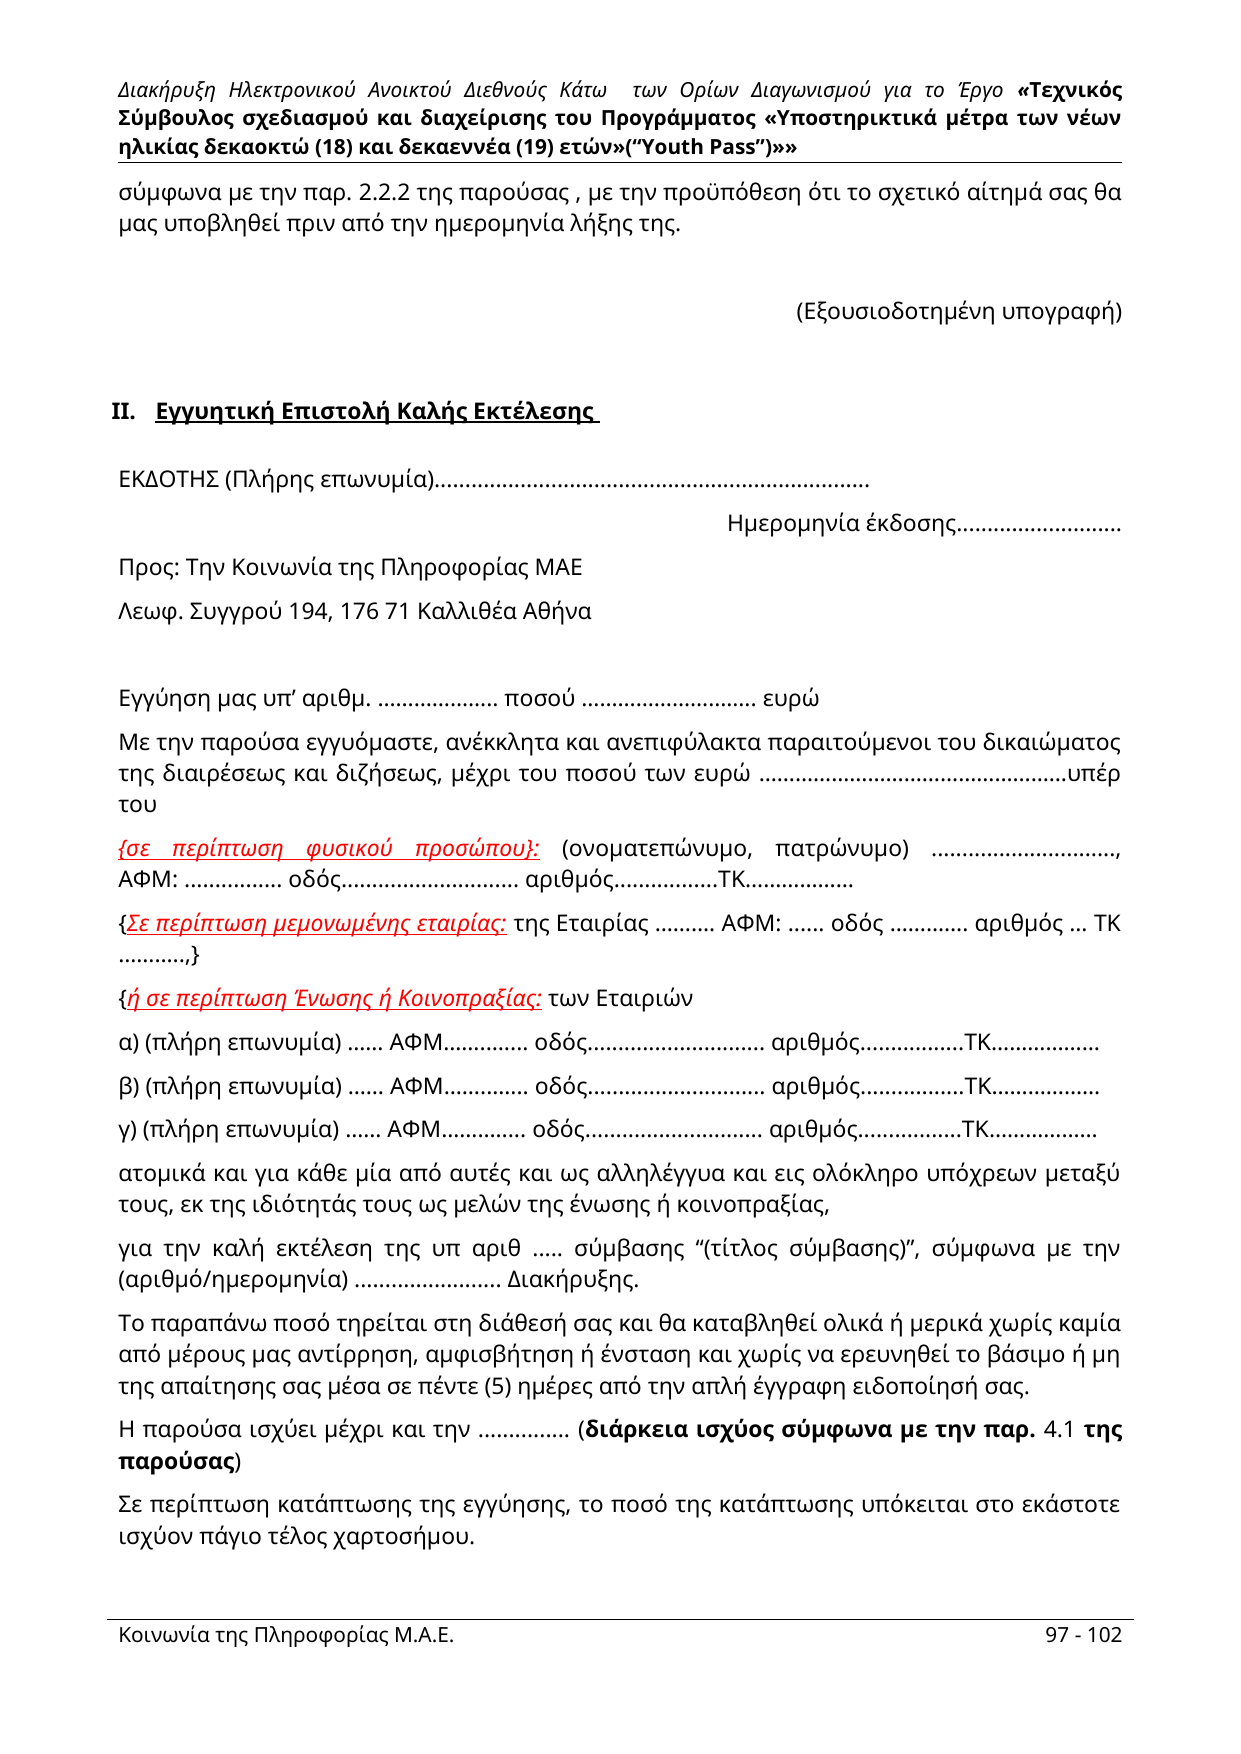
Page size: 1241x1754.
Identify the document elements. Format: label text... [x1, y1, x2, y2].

text Λεωφ. Συγγρού 194, 176 71 Καλλιθέα Αθήνα [118, 595, 1122, 626]
text Εγγύηση μας υπ’ αριθμ. ……………….. ποσού ………………….……. ευρώ [118, 682, 1122, 713]
text {σε περίπτωση φυσικού προσώπου}: (ονοματεπώνυμο, πατρώνυμο) .............................., ΑΦΜ: ................ οδός............................. αριθμός.................ΤΚ……………… [118, 832, 1122, 895]
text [118, 176, 1122, 238]
text για την καλή εκτέλεση της υπ αριθ ..... σύμβασης “(τίτλος σύμβασης)”, σύμφωνα με την (αριθμό/ημερομηνία) ........................ Διακήρυξης. [118, 1232, 1122, 1295]
text Σε περίπτωση κατάπτωσης της εγγύησης, το ποσό της κατάπτωσης υπόκειται στο εκάστοτε ισχύον πάγιο τέλος χαρτοσήμου. [118, 1488, 1122, 1551]
subtitle Εγγυητική Επιστολή Καλής Εκτέλεσης [136, 395, 1122, 426]
text α) (πλήρη επωνυμία) …… ΑΦΜ…….….... οδός............................. αριθμός.................ΤΚ……………… [118, 1026, 1122, 1057]
text {Σε περίπτωση μεμονωμένης εταιρίας: της Εταιρίας ………. ΑΦΜ: ...... οδός …………. αριθμός … ΤΚ ………..,} [118, 907, 1122, 970]
text (Εξουσιοδοτημένη υπογραφή) [118, 295, 1122, 326]
text ατομικά και για κάθε μία από αυτές και ως αλληλέγγυα και εις ολόκληρο υπόχρεων μεταξύ τους, εκ της ιδιότητάς τους ως μελών της ένωσης ή κοινοπραξίας, [118, 1157, 1122, 1220]
text Το παραπάνω ποσό τηρείται στη διάθεσή σας και θα καταβληθεί ολικά ή μερικά χωρίς καμία από μέρους μας αντίρρηση, αμφισβήτηση ή ένσταση και χωρίς να ερευνηθεί το βάσιμο ή μη της απαίτησης σας μέσα σε πέντε (5) ημέρες από την απλή έγγραφη ειδοποίησή σας. [118, 1307, 1122, 1401]
text β) (πλήρη επωνυμία) …… ΑΦΜ…….….... οδός............................. αριθμός.................ΤΚ……………… [118, 1070, 1122, 1101]
text ΕΚΔΟΤΗΣ (Πλήρης επωνυμία)....................................................................... [118, 463, 1122, 495]
text Προς: Την Κοινωνία της Πληροφορίας ΜΑΕ [118, 551, 1122, 582]
text {ή σε περίπτωση Ένωσης ή Κοινοπραξίας: των Εταιριών [118, 982, 1122, 1013]
text γ) (πλήρη επωνυμία) …… ΑΦΜ…….….... οδός............................. αριθμός.................ΤΚ……………… [118, 1113, 1122, 1145]
text Ημερομηνία έκδοσης........................... [118, 507, 1122, 538]
text Με την παρούσα εγγυόμαστε, ανέκκλητα και ανεπιφύλακτα παραιτούμενοι του δικαιώματος της διαιρέσεως και διζήσεως, μέχρι του ποσού των ευρώ ……………………………………………υπέρ του [118, 726, 1122, 820]
text Η παρούσα ισχύει μέχρι και την ............... (διάρκεια ισχύος σύμφωνα με την παρ. 4.1 της παρούσας) [118, 1413, 1122, 1476]
